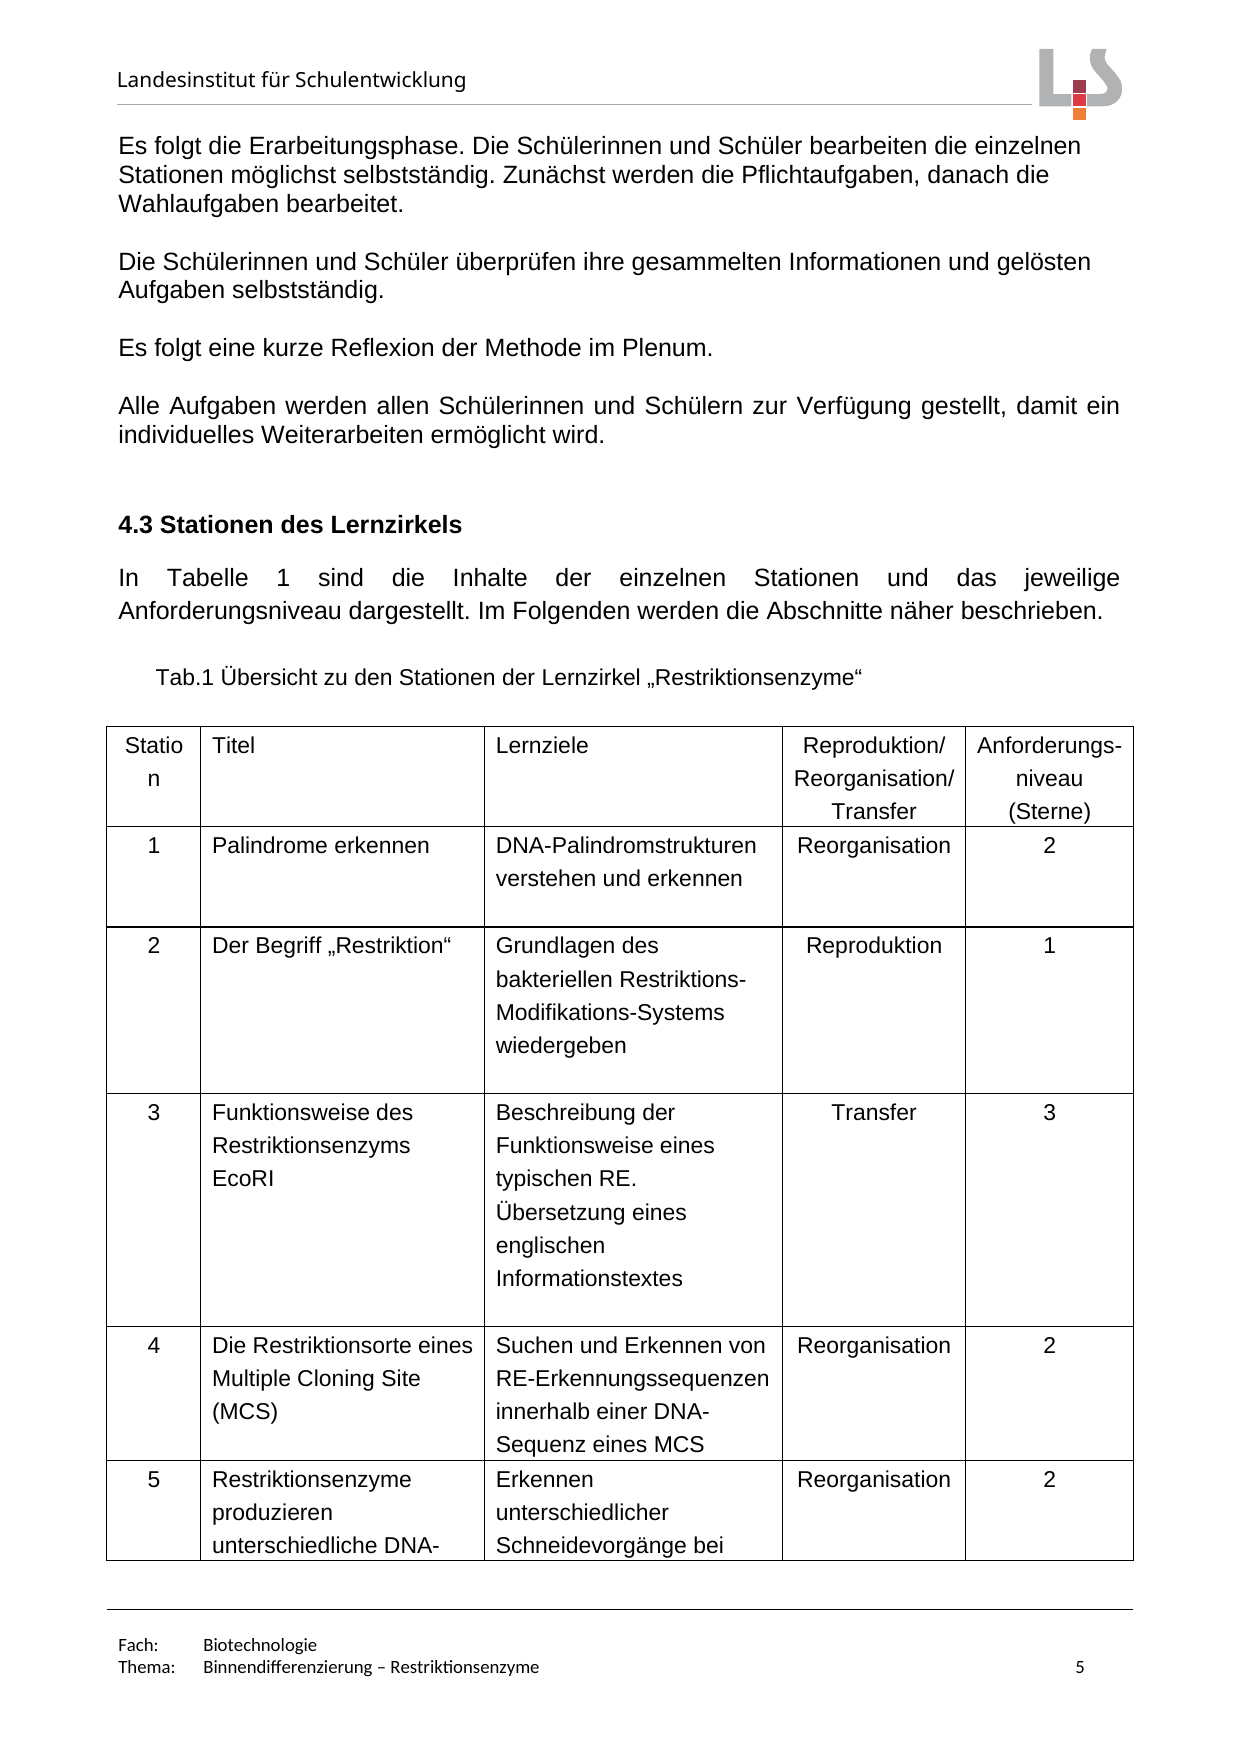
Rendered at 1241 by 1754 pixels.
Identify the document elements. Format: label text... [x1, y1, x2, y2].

table_cell 2 [966, 1327, 1133, 1459]
table_cell Suchen und Erkennen von RE-Erkennungssequenzen innerhalb einer DNA-Sequenz eines MCS [485, 1327, 782, 1459]
table_cell Palindrome erkennen [201, 827, 484, 926]
table_header Anforderungs-niveau (Sterne) [966, 727, 1133, 826]
table_header Station [107, 727, 200, 826]
table_cell 2 [107, 928, 200, 1093]
table_cell 2 [966, 1461, 1133, 1560]
table_cell Reproduktion [783, 928, 965, 1093]
table_cell 1 [107, 827, 200, 926]
table_cell 4 [107, 1327, 200, 1459]
table_cell Die Restriktionsorte eines Multiple Cloning Site (MCS) [201, 1327, 484, 1459]
text Die Schülerinnen und Schüler überprüfen ihre gesammelten Informationen und gelösten Aufgaben selbstständig. [118, 247, 1122, 304]
table_cell Funktionsweise des Restriktionsenzyms EcoRI [201, 1094, 484, 1326]
text In Tabelle 1 sind die Inhalte der einzelnen Stationen und das jeweilige Anforderungsniveau dargestellt. Im Folgenden werden die Abschnitte näher beschrieben. [118, 560, 1122, 626]
table_cell 2 [966, 827, 1133, 926]
table_header Reproduktion/ Reorganisation/ Transfer [783, 727, 965, 826]
subtitle 4.3 Stationen des Lernzirkels [118, 501, 1122, 542]
table_cell DNA-Palindromstrukturen verstehen und erkennen [485, 827, 782, 926]
table_cell Reorganisation [783, 1461, 965, 1560]
table_cell Reorganisation [783, 1327, 965, 1459]
table_cell 3 [107, 1094, 200, 1326]
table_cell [201, 1461, 484, 1560]
table_cell Reorganisation [783, 827, 965, 926]
table_cell 1 [966, 928, 1133, 1093]
table_cell 3 [966, 1094, 1133, 1326]
table_header Titel [201, 727, 484, 826]
table_cell 5 [107, 1461, 200, 1560]
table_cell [485, 1461, 782, 1560]
table_cell Der Begriff „Restriktion“ [201, 928, 484, 1093]
table_header Lernziele [485, 727, 782, 826]
table_cell Grundlagen des bakteriellen Restriktions-Modifikations-Systems wiedergeben [485, 928, 782, 1093]
table_cell Transfer [783, 1094, 965, 1326]
table_cell Beschreibung der Funktionsweise eines typischen RE. Übersetzung eines englischen Informationstextes [485, 1094, 782, 1326]
text Tab.1 Übersicht zu den Stationen der Lernzirkel „Restriktionsenzyme“ [118, 659, 1122, 692]
text Alle Aufgaben werden allen Schülerinnen und Schülern zur Verfügung gestellt, damit ein individuelles Weiterarbeiten ermöglicht wird. [118, 391, 1122, 448]
text Es folgt die Erarbeitungsphase. Die Schülerinnen und Schüler bearbeiten die einzelnen Stationen möglichst selbstständig. Zunächst werden die Pflichtaufgaben, danach die Wahlaufgaben bearbeitet. [118, 131, 1122, 218]
text Es folgt eine kurze Reflexion der Methode im Plenum. [118, 333, 1122, 362]
